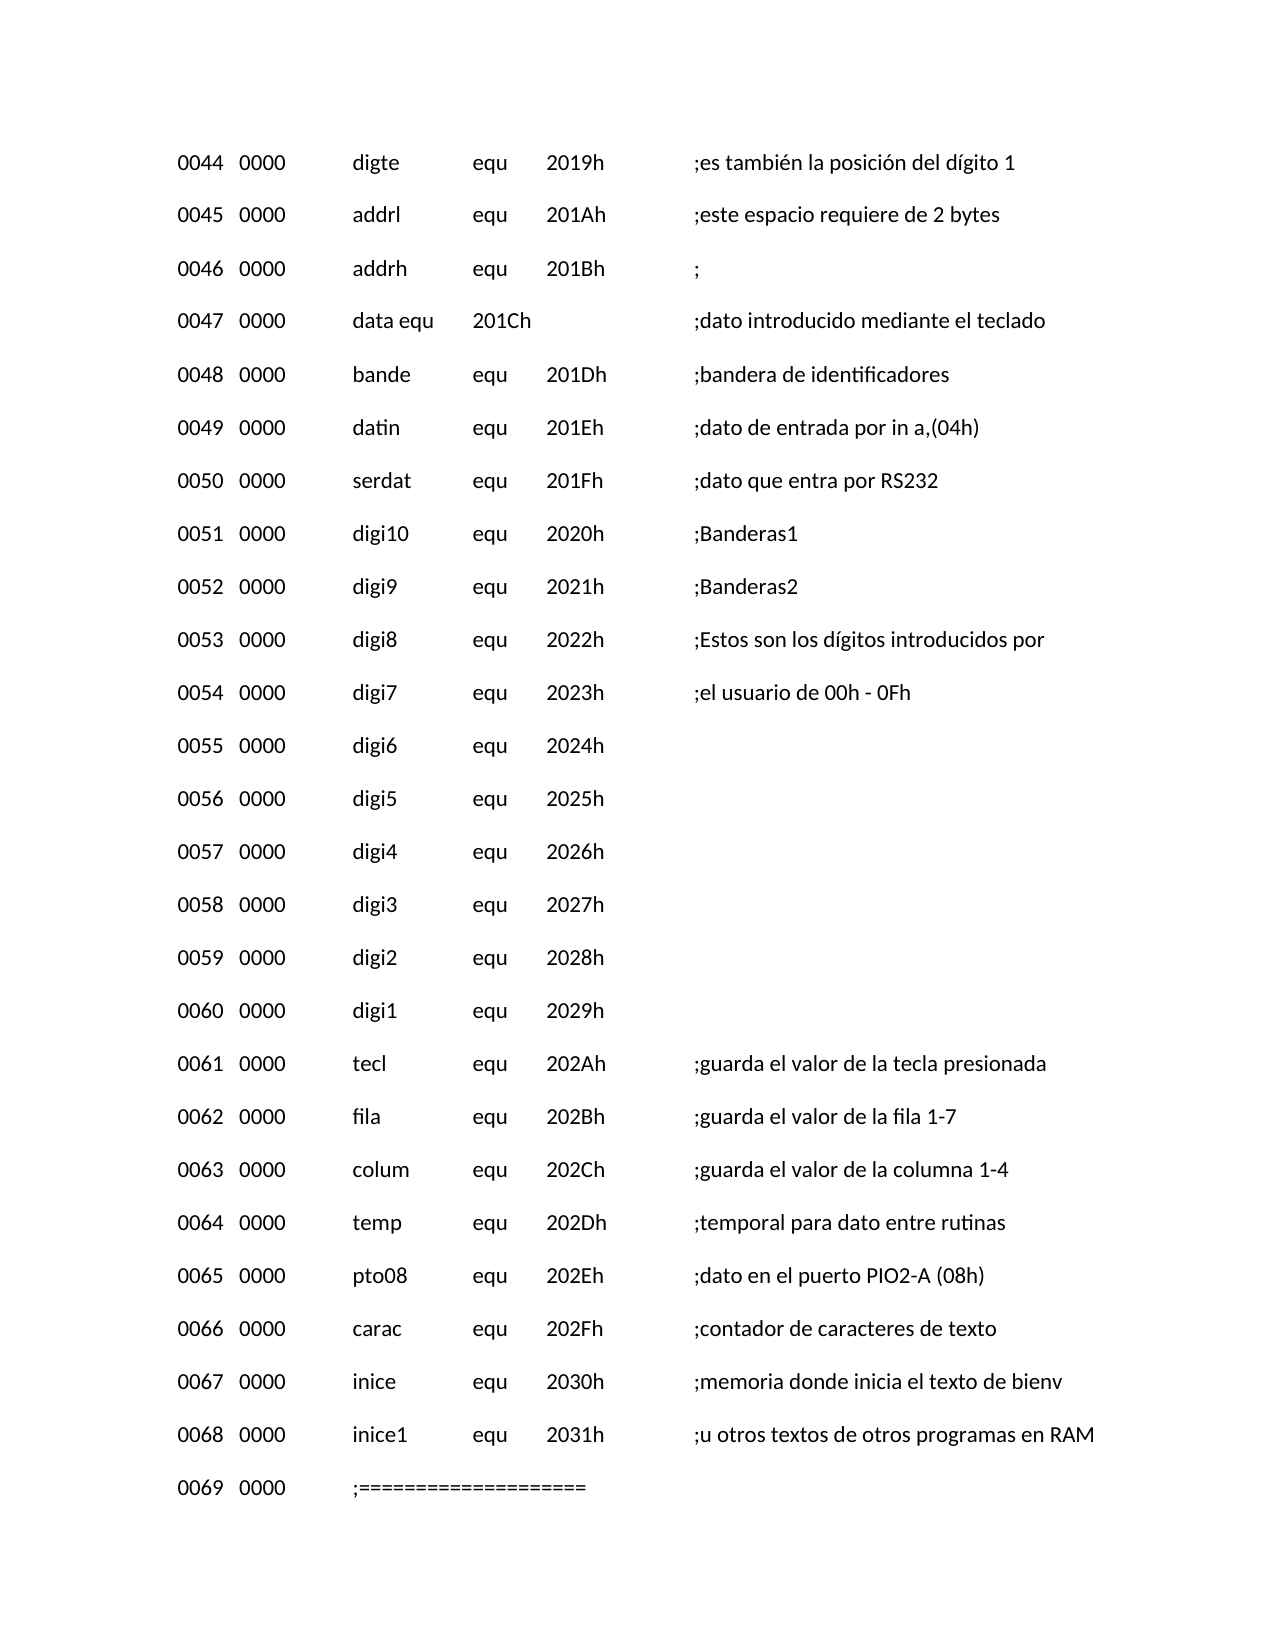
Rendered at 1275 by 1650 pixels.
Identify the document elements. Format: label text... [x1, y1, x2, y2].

text 0059 0000 digi2 equ 2028h [177, 943, 1098, 971]
text 0050 0000 serdat equ 201Fh ;dato que entra por RS232 [177, 466, 1098, 494]
text 0045 0000 addrl equ 201Ah ;este espacio requiere de 2 bytes [177, 201, 1098, 229]
text 0069 0000 ;==================== [177, 1473, 1098, 1501]
text 0063 0000 colum equ 202Ch ;guarda el valor de la columna 1-4 [177, 1155, 1098, 1183]
text 0057 0000 digi4 equ 2026h [177, 837, 1098, 865]
text 0064 0000 temp equ 202Dh ;temporal para dato entre rutinas [177, 1208, 1098, 1236]
text 0068 0000 inice1 equ 2031h ;u otros textos de otros programas en RAM [177, 1420, 1098, 1448]
text 0061 0000 tecl equ 202Ah ;guarda el valor de la tecla presionada [177, 1049, 1098, 1077]
text 0067 0000 inice equ 2030h ;memoria donde inicia el texto de bienv [177, 1367, 1098, 1395]
text 0052 0000 digi9 equ 2021h ;Banderas2 [177, 572, 1098, 600]
text 0055 0000 digi6 equ 2024h [177, 731, 1098, 759]
text 0062 0000 fila equ 202Bh ;guarda el valor de la fila 1-7 [177, 1102, 1098, 1130]
text 0054 0000 digi7 equ 2023h ;el usuario de 00h - 0Fh [177, 678, 1098, 706]
text 0060 0000 digi1 equ 2029h [177, 996, 1098, 1024]
text 0047 0000 data equ 201Ch ;dato introducido mediante el teclado [177, 307, 1098, 335]
text 0053 0000 digi8 equ 2022h ;Estos son los dígitos introducidos por [177, 625, 1098, 653]
text 0044 0000 digte equ 2019h ;es también la posición del dígito 1 [177, 148, 1098, 176]
text 0066 0000 carac equ 202Fh ;contador de caracteres de texto [177, 1314, 1098, 1342]
text 0058 0000 digi3 equ 2027h [177, 890, 1098, 918]
text 0048 0000 bande equ 201Dh ;bandera de identificadores [177, 360, 1098, 388]
text 0065 0000 pto08 equ 202Eh ;dato en el puerto PIO2-A (08h) [177, 1261, 1098, 1289]
text 0051 0000 digi10 equ 2020h ;Banderas1 [177, 519, 1098, 547]
text 0056 0000 digi5 equ 2025h [177, 784, 1098, 812]
text 0049 0000 datin equ 201Eh ;dato de entrada por in a,(04h) [177, 413, 1098, 441]
text 0046 0000 addrh equ 201Bh ; [177, 254, 1098, 282]
